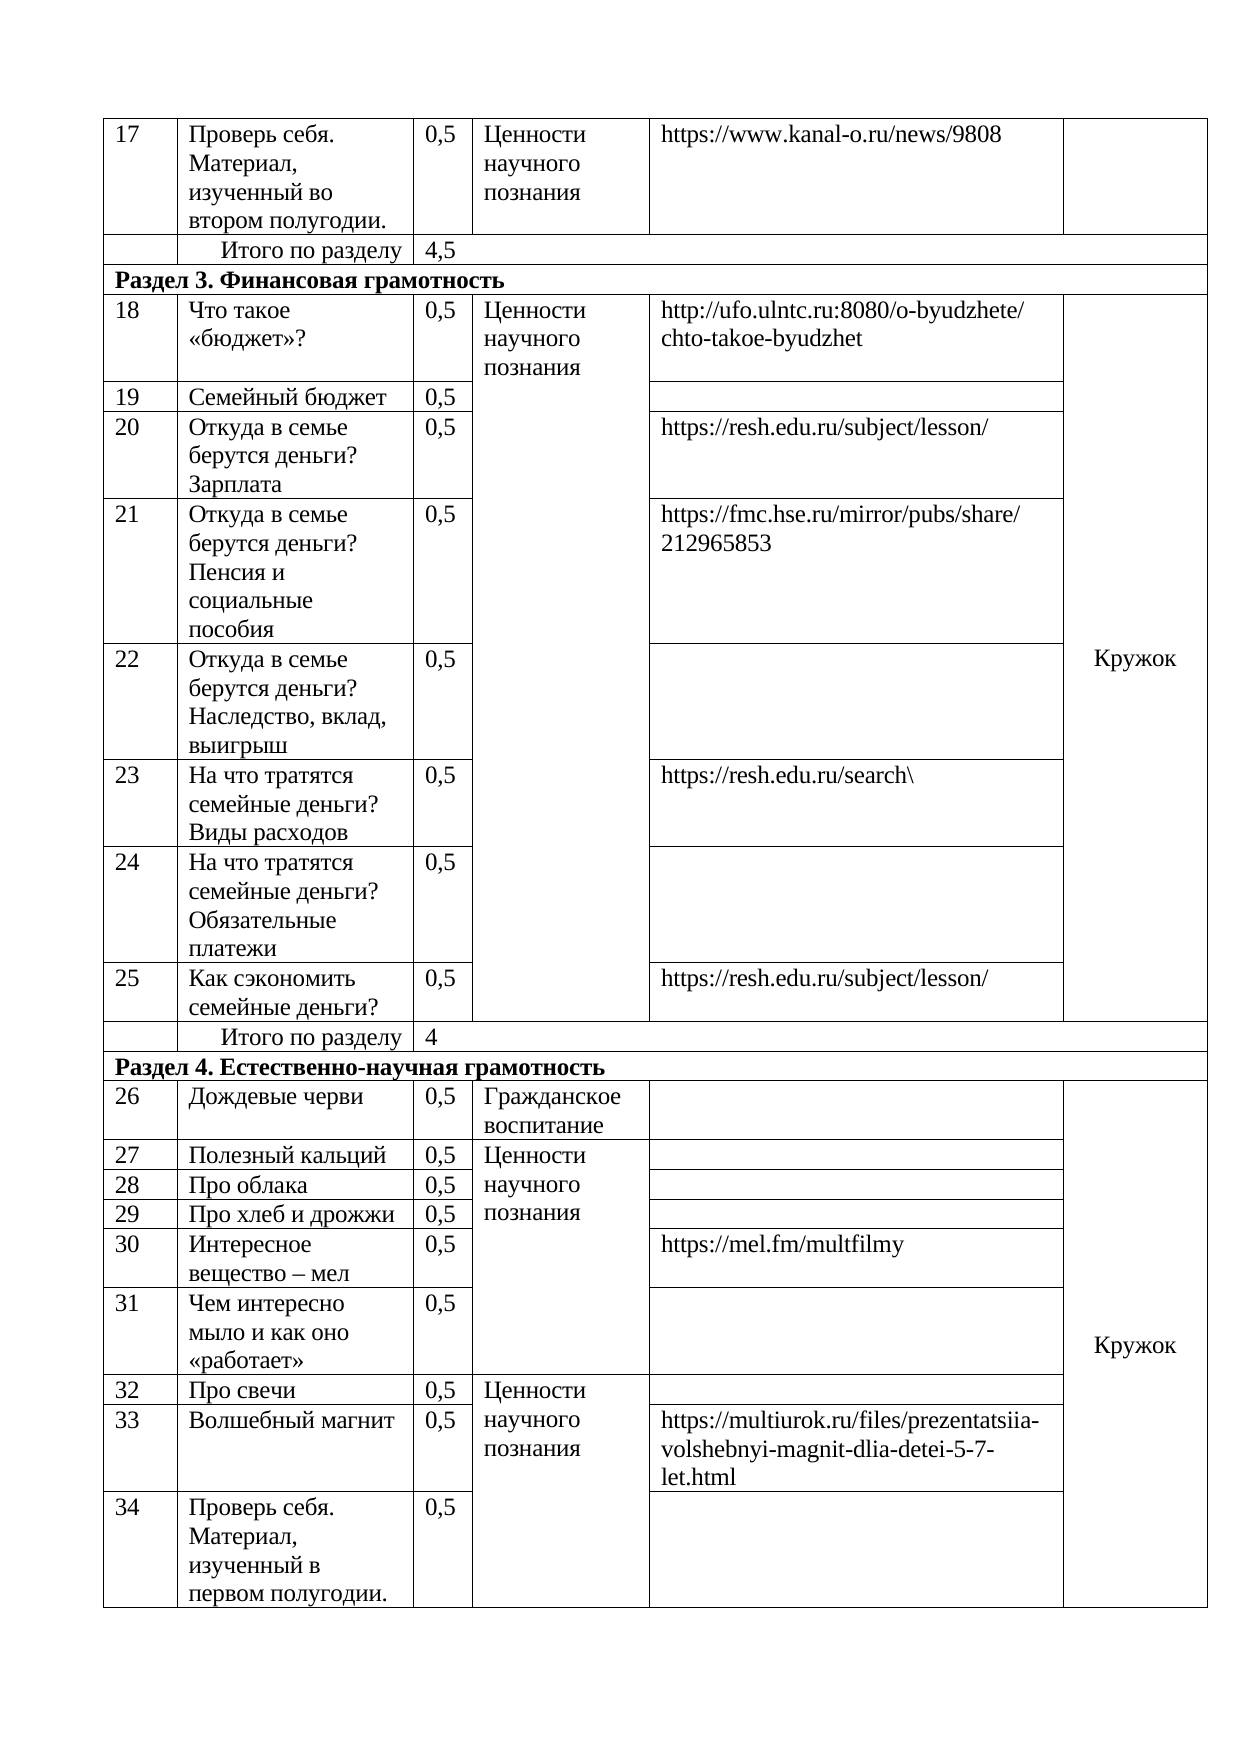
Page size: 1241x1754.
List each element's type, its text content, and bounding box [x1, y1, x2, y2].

table_cell https://www.kanal-o.ru/news/9808 [650, 119, 1063, 234]
table_cell 28 [104, 1170, 177, 1198]
table_cell 21 [104, 499, 177, 643]
table_cell https://resh.edu.ru/subject/lesson/ [650, 963, 1063, 1021]
table_cell 19 [104, 382, 177, 411]
table_cell Ценности научного познания [473, 1375, 649, 1607]
table_cell Чем интересно мыло и как оно «работает» [178, 1288, 413, 1374]
table_cell Кружок [1064, 295, 1207, 1021]
table_cell 0,5 [414, 1405, 472, 1491]
table_cell Откуда в семье берутся деньги? Зарплата [178, 412, 413, 498]
table_cell Откуда в семье берутся деньги? Наследство, вклад, выигрыш [178, 644, 413, 759]
table_cell На что тратятся семейные деньги? Виды расходов [178, 760, 413, 846]
table_cell Интересное вещество – мел [178, 1229, 413, 1287]
table_cell 0,5 [414, 1200, 472, 1228]
table_cell 32 [104, 1375, 177, 1404]
table_cell Ценности научного познания [473, 295, 649, 1021]
table_cell Итого по разделу [178, 235, 413, 264]
table_cell [650, 1200, 1063, 1228]
table_cell 0,5 [414, 412, 472, 498]
table_cell Про облака [178, 1170, 413, 1198]
table_cell 29 [104, 1200, 177, 1228]
table_cell [650, 1140, 1063, 1169]
table_cell [650, 382, 1063, 411]
table_cell Про хлеб и дрожжи [178, 1200, 413, 1228]
table_cell [650, 1170, 1063, 1198]
table_cell 31 [104, 1288, 177, 1374]
table_cell [650, 1375, 1063, 1404]
table_cell Как сэкономить семейные деньги? [178, 963, 413, 1021]
table_cell 0,5 [414, 1288, 472, 1374]
table_cell Дождевые черви [178, 1081, 413, 1139]
table_cell [650, 1081, 1063, 1139]
table_cell 17 [104, 119, 177, 234]
table_cell 30 [104, 1229, 177, 1287]
table_cell https://multiurok.ru/files/prezentatsiia-volshebnyi-magnit-dlia-detei-5-7-let.html [650, 1405, 1063, 1491]
table_cell 0,5 [414, 382, 472, 411]
table_cell 20 [104, 412, 177, 498]
table_cell 34 [104, 1492, 177, 1607]
table_cell 18 [104, 295, 177, 381]
table_cell Волшебный магнит [178, 1405, 413, 1491]
table_cell 25 [104, 963, 177, 1021]
table_cell [650, 1288, 1063, 1374]
table_cell http://ufo.ulntc.ru:8080/o-byudzhete/chto-takoe-byudzhet [650, 295, 1063, 381]
table_cell Раздел 3. Финансовая грамотность [104, 265, 1207, 294]
table_cell Откуда в семье берутся деньги? Пенсия и социальные пособия [178, 499, 413, 643]
table_cell 0,5 [414, 499, 472, 643]
table_cell https://fmc.hse.ru/mirror/pubs/share/212965853 [650, 499, 1063, 643]
table_cell [104, 235, 177, 264]
table_cell Про свечи [178, 1375, 413, 1404]
table_cell [104, 1022, 177, 1051]
table_cell 4 [414, 1022, 1207, 1051]
table_cell 0,5 [414, 1375, 472, 1404]
table_cell Что такое «бюджет»? [178, 295, 413, 381]
table_cell 0,5 [414, 847, 472, 962]
table_cell https://mel.fm/multfilmy [650, 1229, 1063, 1287]
table_cell 22 [104, 644, 177, 759]
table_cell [473, 119, 649, 234]
table_cell 4,5 [414, 235, 1207, 264]
table_cell 33 [104, 1405, 177, 1491]
table_cell 0,5 [414, 1170, 472, 1198]
table_cell 26 [104, 1081, 177, 1139]
table_cell 0,5 [414, 295, 472, 381]
table_cell Кружок [1064, 1081, 1207, 1607]
table_cell https://resh.edu.ru/search\ [650, 760, 1063, 846]
table_cell Ценности научного познания [473, 1140, 649, 1374]
table_cell Гражданское воспитание [473, 1081, 649, 1139]
table_cell 0,5 [414, 1492, 472, 1607]
table_cell 27 [104, 1140, 177, 1169]
table_cell Итого по разделу [178, 1022, 413, 1051]
table_cell 24 [104, 847, 177, 962]
table_cell 0,5 [414, 1229, 472, 1287]
table_cell 0,5 [414, 1081, 472, 1139]
table_cell Проверь себя. Материал, изученный во втором полугодии. [178, 119, 413, 234]
table_cell 0,5 [414, 760, 472, 846]
table_cell 0,5 [414, 1140, 472, 1169]
table_cell Семейный бюджет [178, 382, 413, 411]
table_cell 0,5 [414, 119, 472, 234]
table_cell https://resh.edu.ru/subject/lesson/ [650, 412, 1063, 498]
table_cell 23 [104, 760, 177, 846]
table_cell [650, 847, 1063, 962]
table_cell 0,5 [414, 963, 472, 1021]
table_cell Раздел 4. Естественно-научная грамотность [104, 1052, 1207, 1080]
table_cell Проверь себя. Материал, изученный в первом полугодии. [178, 1492, 413, 1607]
table_cell [650, 1492, 1063, 1607]
table_cell [650, 644, 1063, 759]
table_cell 0,5 [414, 644, 472, 759]
table_cell На что тратятся семейные деньги? Обязательные платежи [178, 847, 413, 962]
table_cell Полезный кальций [178, 1140, 413, 1169]
